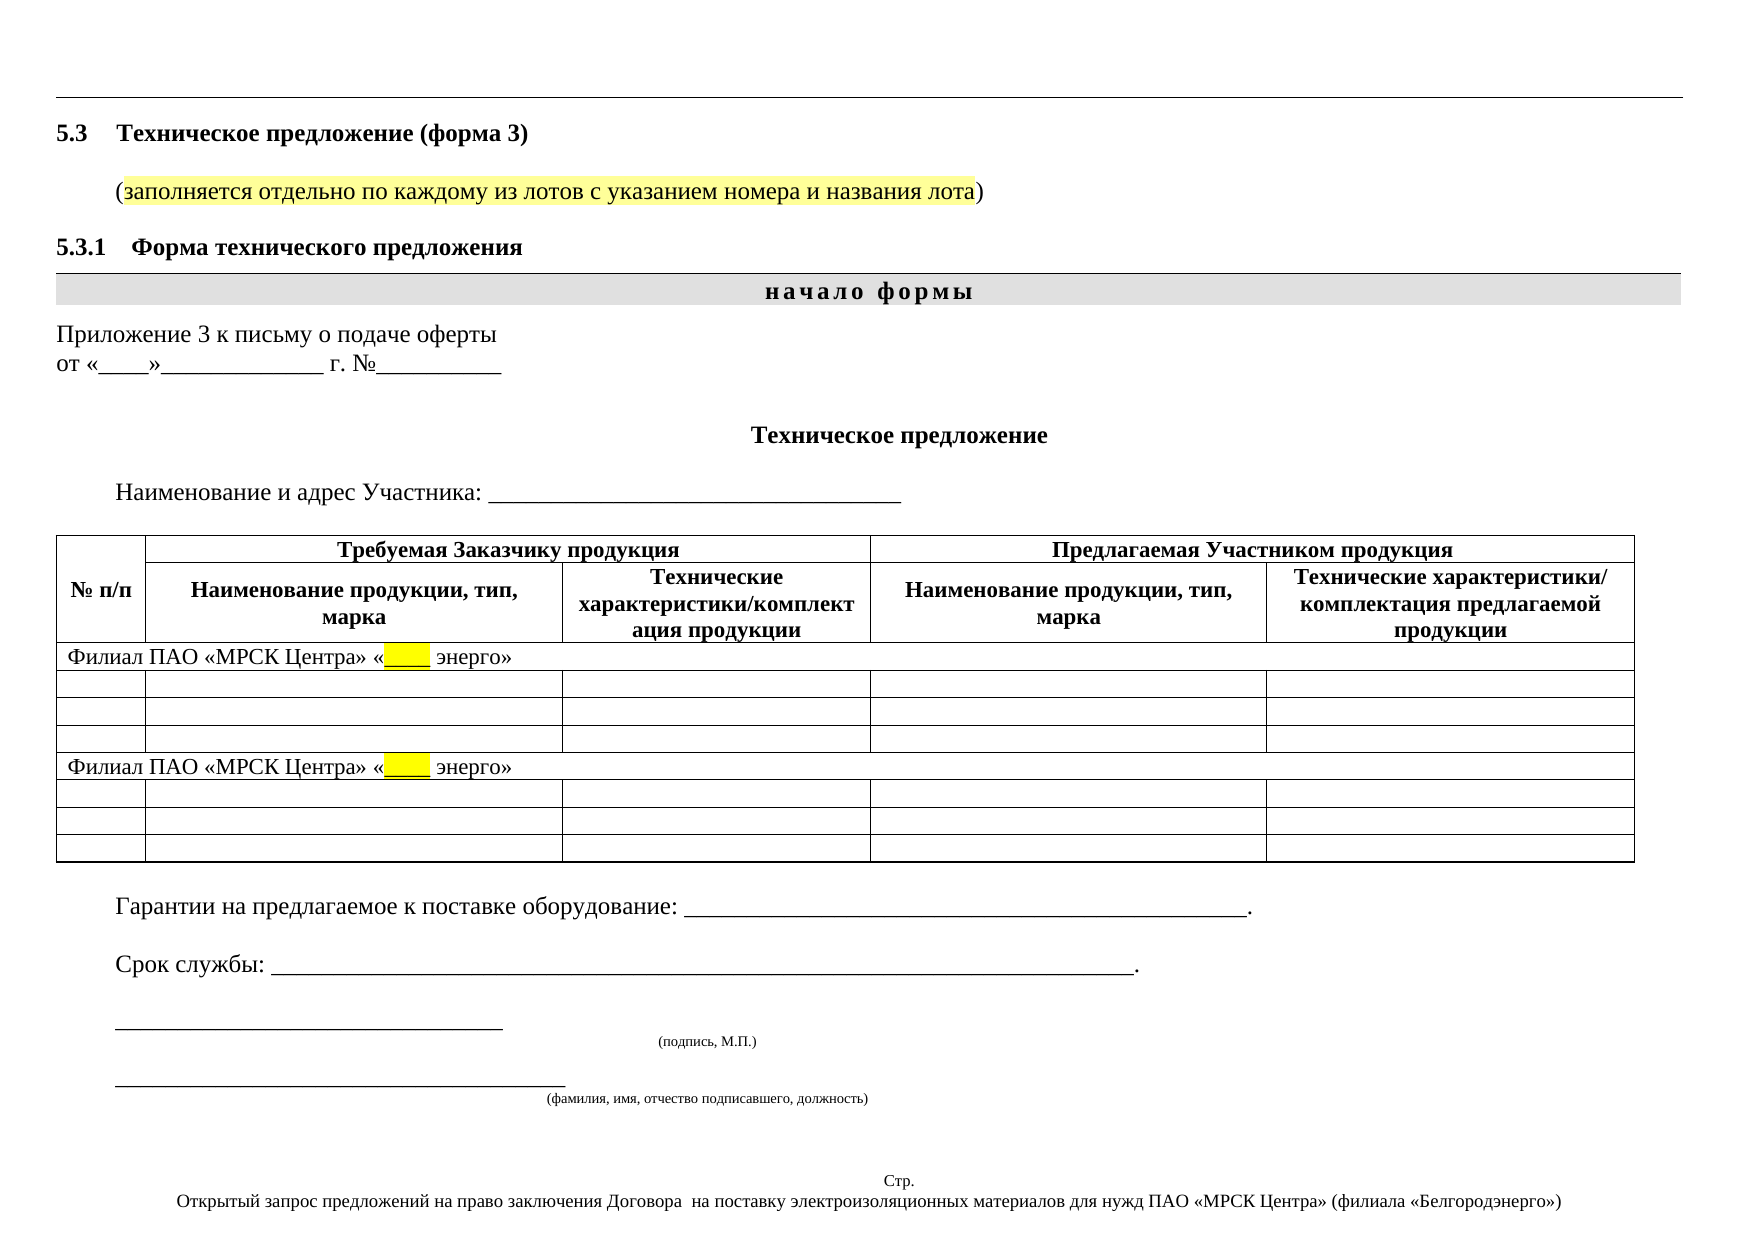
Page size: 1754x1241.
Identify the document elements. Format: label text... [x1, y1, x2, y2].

table_header Предлагаемая Участником продукция [871, 536, 1634, 562]
text Гарантии на предлагаемое к поставке оборудование: _____________________________________________. [56, 891, 1683, 920]
table_cell [57, 780, 145, 807]
table_cell Технические характеристики/ комплектация предлагаемой продукции [1267, 563, 1634, 642]
table_cell [146, 698, 562, 724]
table_cell [146, 671, 562, 697]
text Техническое предложение [56, 420, 1683, 448]
table_cell Филиал ПАО «МРСК Центра» «____ энерго» [430, 753, 1634, 779]
table_cell [57, 726, 145, 752]
table_cell [563, 671, 870, 697]
table_cell [57, 808, 145, 834]
text Срок службы: _____________________________________________________________________. [56, 949, 1683, 977]
table_cell [563, 780, 870, 807]
table_cell [871, 698, 1266, 724]
table_cell Филиал ПАО «МРСК Центра» «____ энерго» [430, 643, 1634, 670]
table_cell [1267, 835, 1634, 861]
table_cell [1267, 726, 1634, 752]
table_cell [57, 671, 145, 697]
table_cell [1267, 808, 1634, 834]
table_cell [146, 726, 562, 752]
table_cell Технические характеристики/комплектация продукции [563, 563, 870, 642]
text _______________________________ [56, 1004, 1683, 1033]
table_cell [871, 671, 1266, 697]
table_cell [57, 835, 145, 861]
text (фамилия, имя, отчество подписавшего, должность) [56, 1090, 1299, 1119]
table_cell [57, 698, 145, 724]
table_cell [563, 835, 870, 861]
text (заполняется отдельно по каждому из лотов с указанием номера и названия лота) [975, 176, 1683, 205]
table_cell Наименование продукции, тип, марка [871, 563, 1266, 642]
table_cell [871, 835, 1266, 861]
table_cell [1267, 698, 1634, 724]
table_cell [146, 835, 562, 861]
table_cell [871, 780, 1266, 807]
text начало формы [56, 274, 1681, 305]
table_cell [563, 808, 870, 834]
text Приложение 3 к письму о подаче оферты от «____»_____________ г. №__________ [56, 319, 1683, 377]
table_cell [563, 698, 870, 724]
text Наименование и адрес Участника: _________________________________ [56, 477, 1683, 506]
subtitle Техническое предложение (форма 3) [56, 118, 1683, 147]
table_cell [1267, 671, 1634, 697]
table_cell [146, 780, 562, 807]
table_cell [1267, 780, 1634, 807]
text ____________________________________ [56, 1061, 1683, 1090]
table_header № п/п [57, 536, 145, 642]
table_cell [871, 808, 1266, 834]
table_cell Филиал ПАО «МРСК Центра» «____ энерго» [57, 643, 384, 670]
text (подпись, М.П.) [56, 1033, 1299, 1061]
table_cell Наименование продукции, тип, марка [146, 563, 562, 642]
table_cell [563, 726, 870, 752]
table_cell [146, 808, 562, 834]
table_header Требуемая Заказчику продукция [146, 536, 870, 562]
table_cell Филиал ПАО «МРСК Центра» «____ энерго» [57, 753, 384, 779]
subtitle Форма технического предложения [56, 232, 1683, 260]
table_cell [871, 726, 1266, 752]
